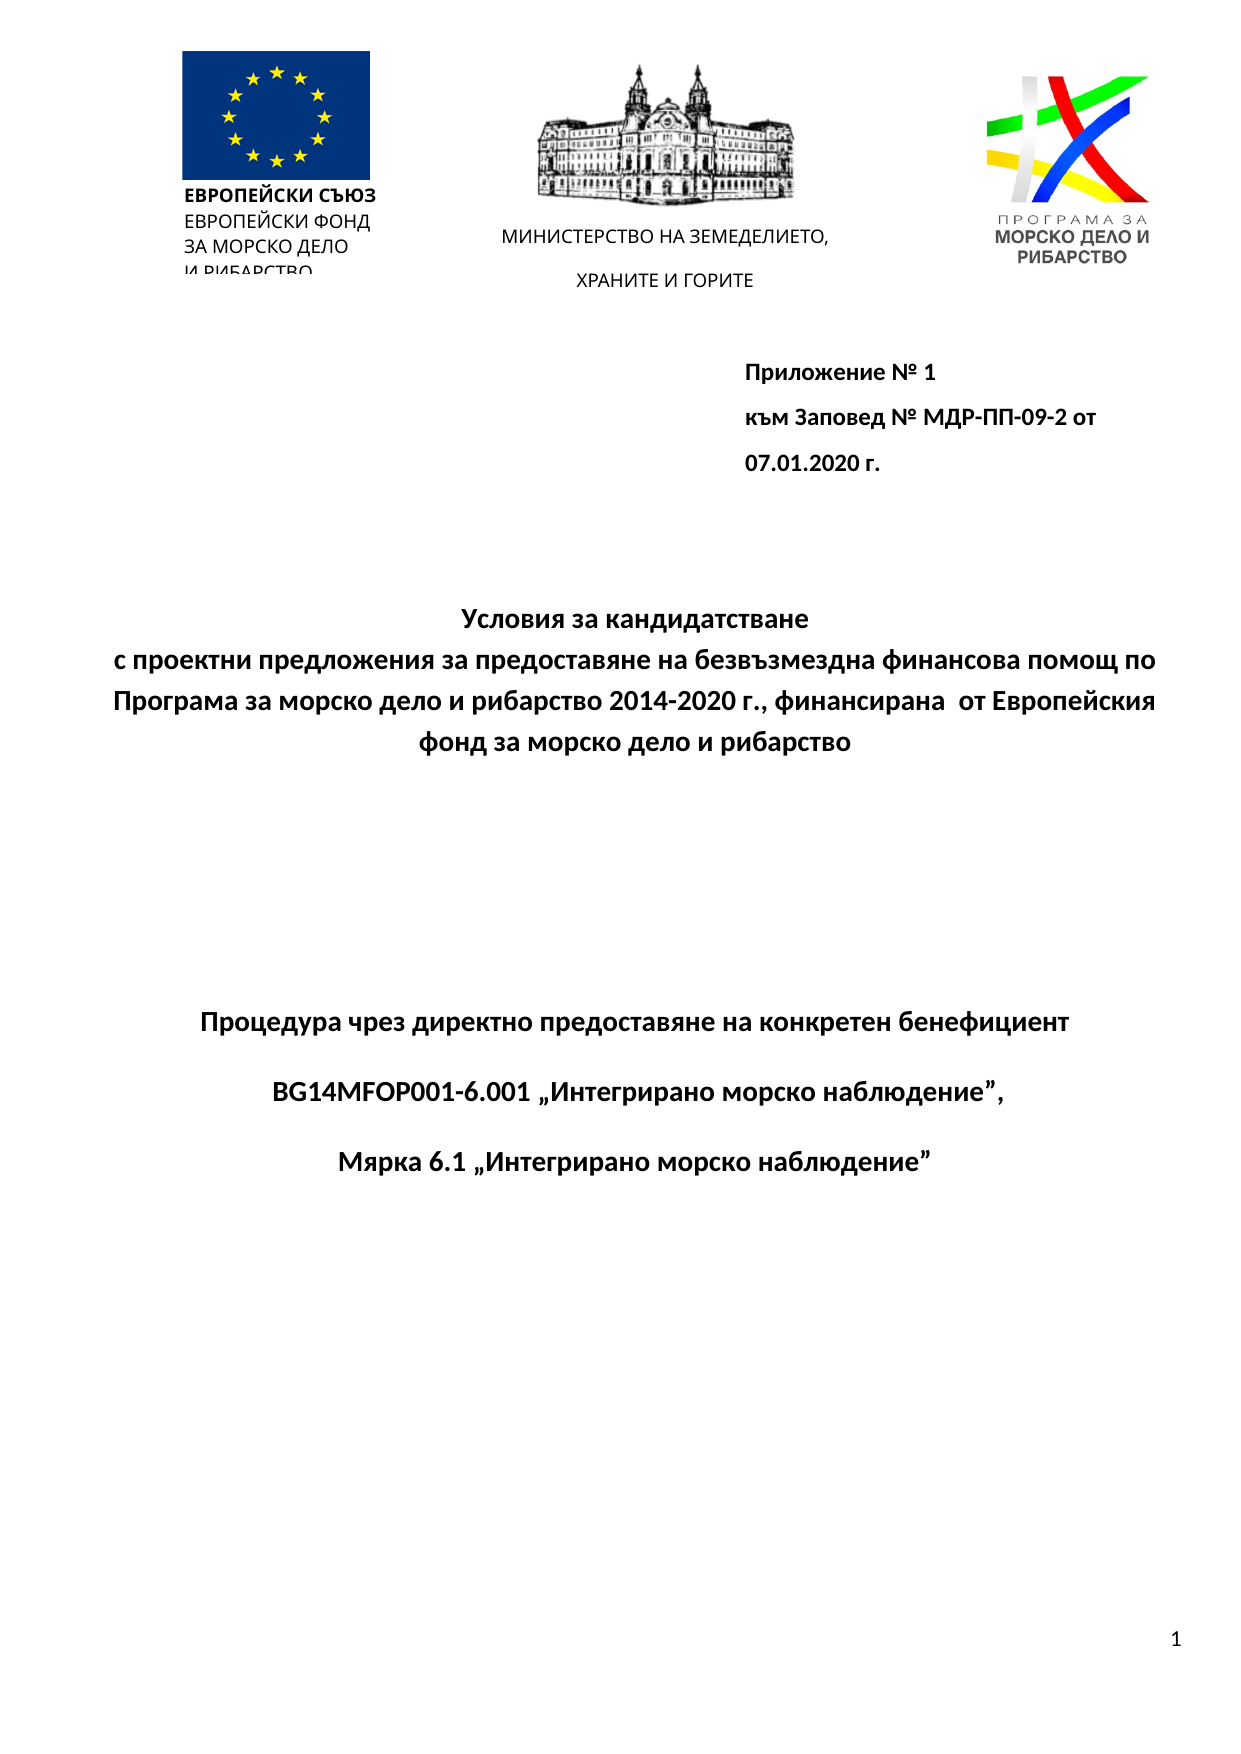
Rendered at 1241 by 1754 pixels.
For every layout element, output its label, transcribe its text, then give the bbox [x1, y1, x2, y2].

picture [531, 60, 807, 210]
text Програма за морско дело и рибарство 2014-2020 г., финансирана от Европейския фонд за морско дело и рибарство [89, 682, 1181, 758]
text към Заповед № МДР-ПП-09-2 от [745, 402, 1181, 432]
text BG14MFOP001-6.001 „Интегрирано морско наблюдение”, [89, 1073, 1181, 1109]
picture [929, 43, 1201, 288]
text Процедура чрез директно предоставяне на конкретен бенефициент [89, 1003, 1181, 1039]
text с проектни предложения за предоставяне на безвъзмездна финансова помощ по [89, 641, 1181, 676]
text Приложение № 1 [745, 356, 1181, 386]
text 07.01.2020 г. [745, 447, 1181, 478]
text Условия за кандидатстване [89, 600, 1181, 636]
text Мярка 6.1 „Интегрирано морско наблюдение” [89, 1143, 1181, 1179]
